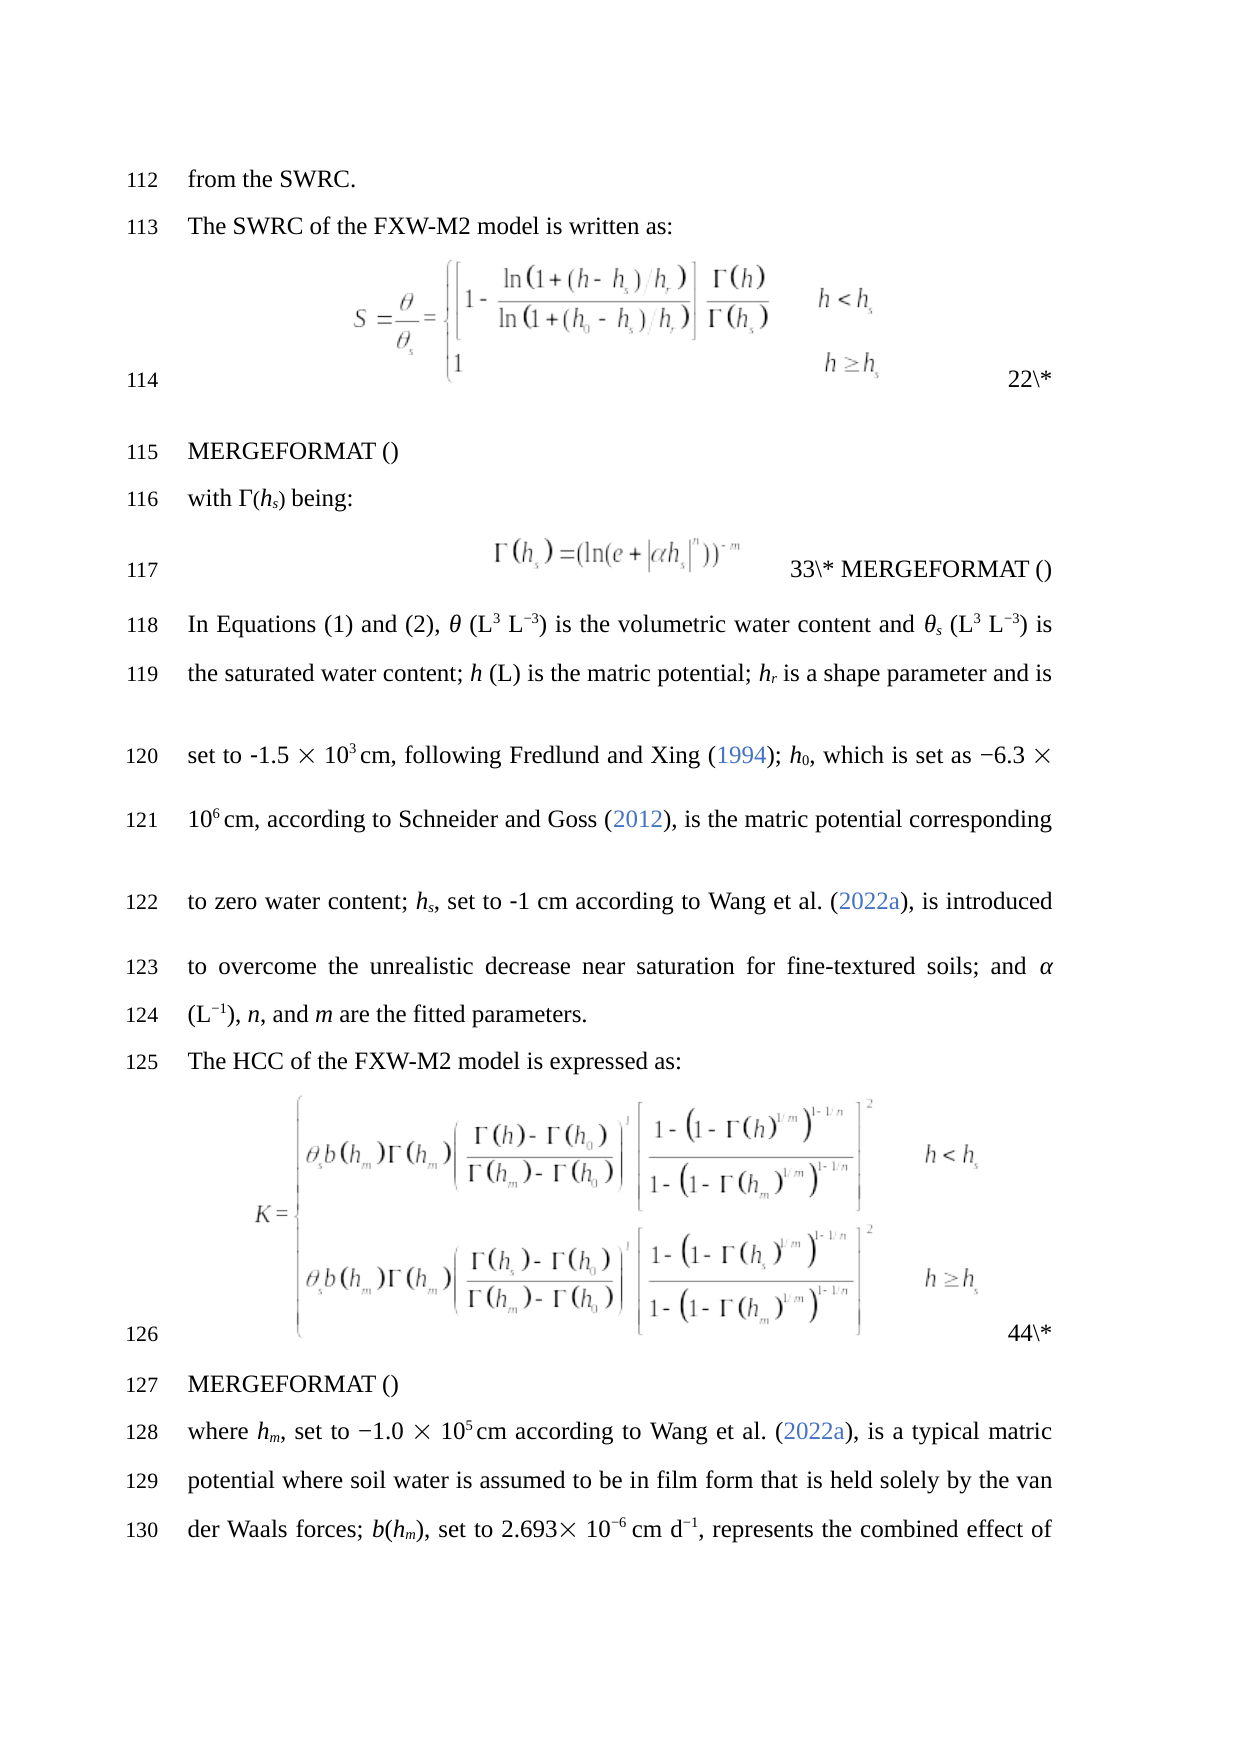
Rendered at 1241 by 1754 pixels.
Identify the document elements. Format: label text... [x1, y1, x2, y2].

text with Γ(hs) being: [187, 481, 1053, 514]
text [187, 162, 1053, 194]
text The SWRC of the FXW-M2 model is written as: [187, 209, 1053, 241]
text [187, 1414, 1053, 1544]
text The HCC of the FXW-M2 model is expressed as: [187, 1044, 1053, 1077]
text In Equations (1) and (2), θ (L3 L−3) is the volumetric water content and θs (L3 L−3) is the saturated water content; h (L) is the matric potential; hr is a shape parameter and is set to -1.5 103 cm, following Fredlund and Xing (1994); h0, which is set as −6.3 106 cm, according to Schneider and Goss (2012), is the matric potential corresponding to zero water content; hs, set to -1 cm according to Wang et al. (2022a), is introduced to overcome the unrealistic decrease near saturation for fine-textured soils; and α (L−1), n, and m are the fitted parameters. [187, 608, 1053, 1030]
